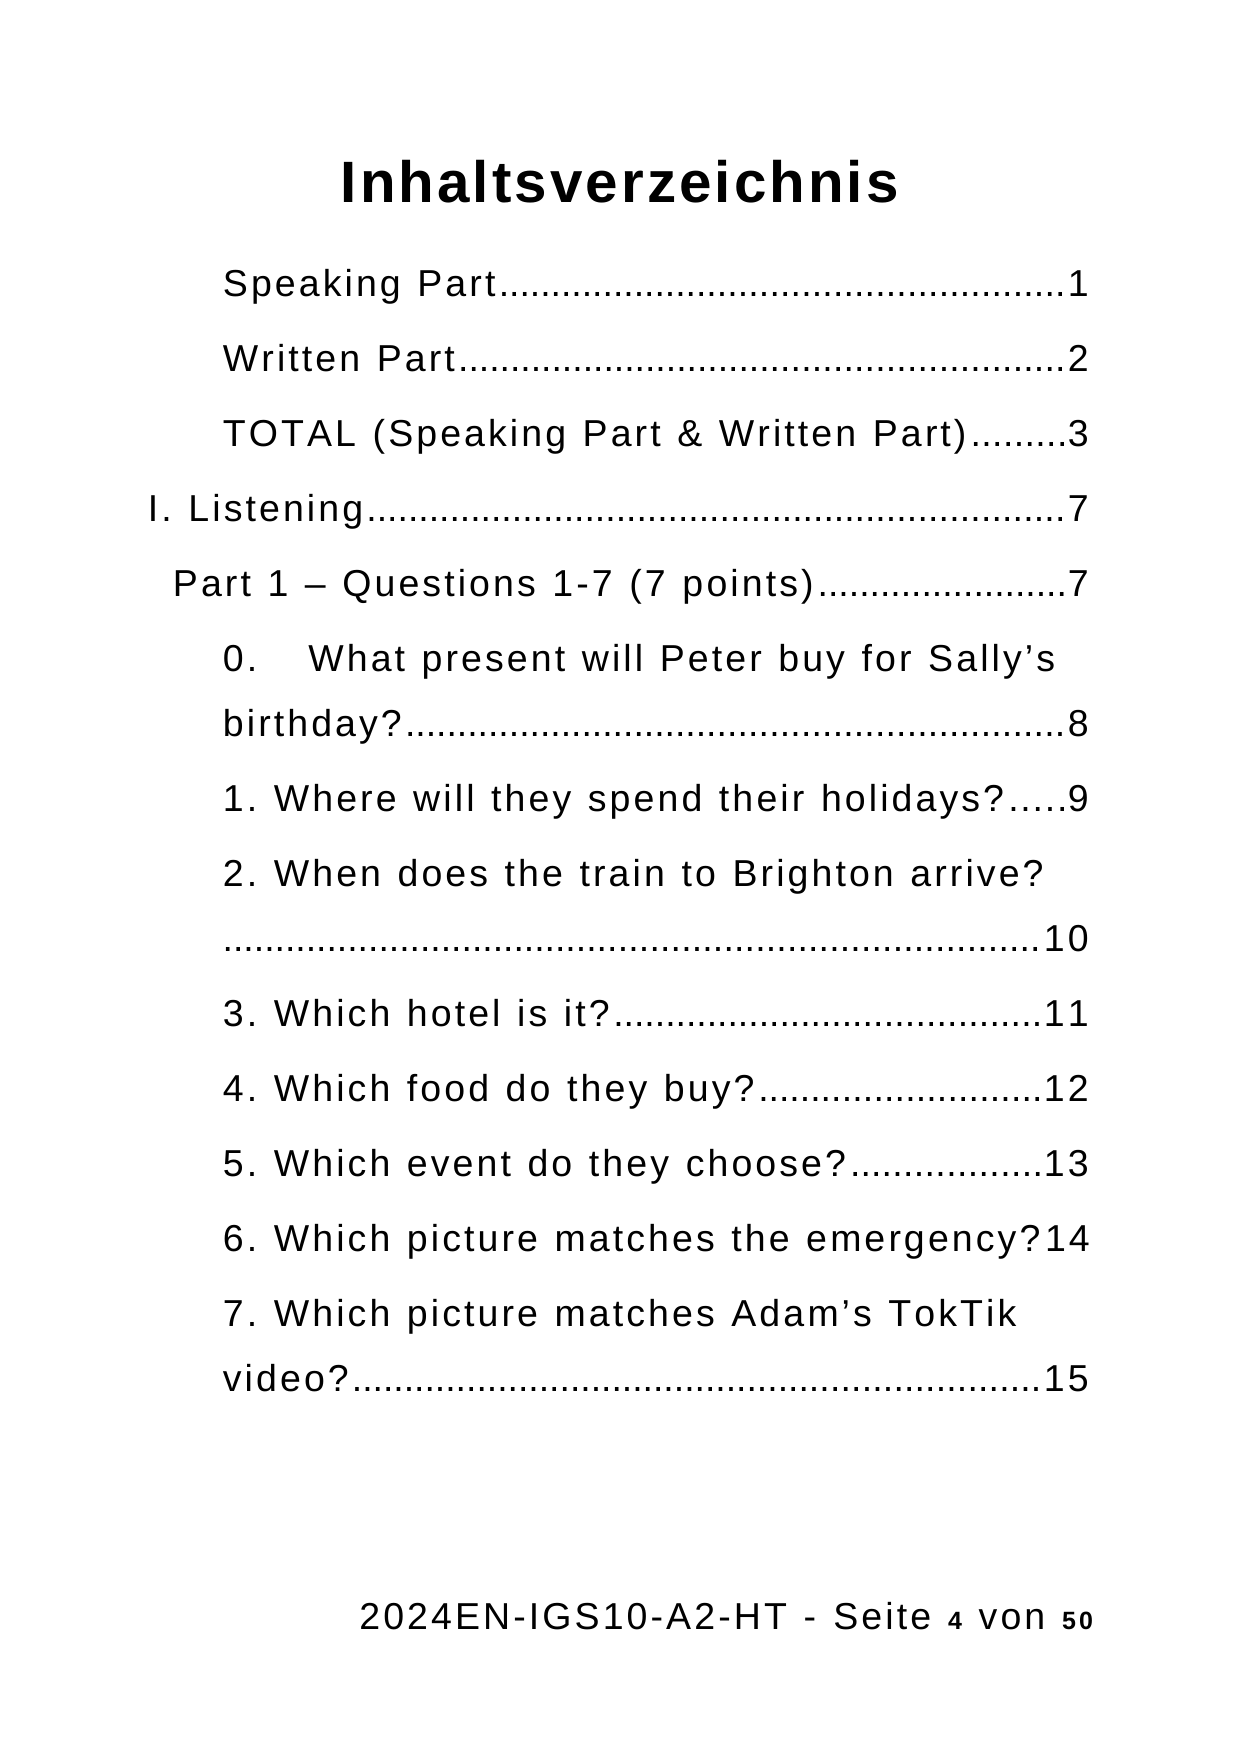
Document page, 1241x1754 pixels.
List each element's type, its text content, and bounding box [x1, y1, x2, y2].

text 6. Which picture matches the emergency? 14 [223, 1216, 1093, 1259]
text Part 1 – Questions 1-7 (7 points) 7 [173, 561, 1093, 604]
text TOTAL (Speaking Part & Written Part) 3 [223, 411, 1093, 454]
text I. Listening 7 [148, 486, 1093, 529]
text 0. What present will Peter buy for Sally’s birthday? 8 [223, 636, 1093, 744]
text 1. Where will they spend their holidays? 9 [223, 776, 1093, 819]
text 2. When does the train to Brighton arrive? 10 [223, 851, 1093, 959]
text 4. Which food do they buy? 12 [223, 1066, 1093, 1109]
text Written Part 2 [223, 336, 1093, 379]
text 7. Which picture matches Adam’s TokTik video? 15 [223, 1291, 1093, 1399]
text 3. Which hotel is it? 11 [223, 991, 1093, 1034]
text Speaking Part 1 [223, 261, 1093, 304]
text 5. Which event do they choose? 13 [223, 1141, 1093, 1184]
